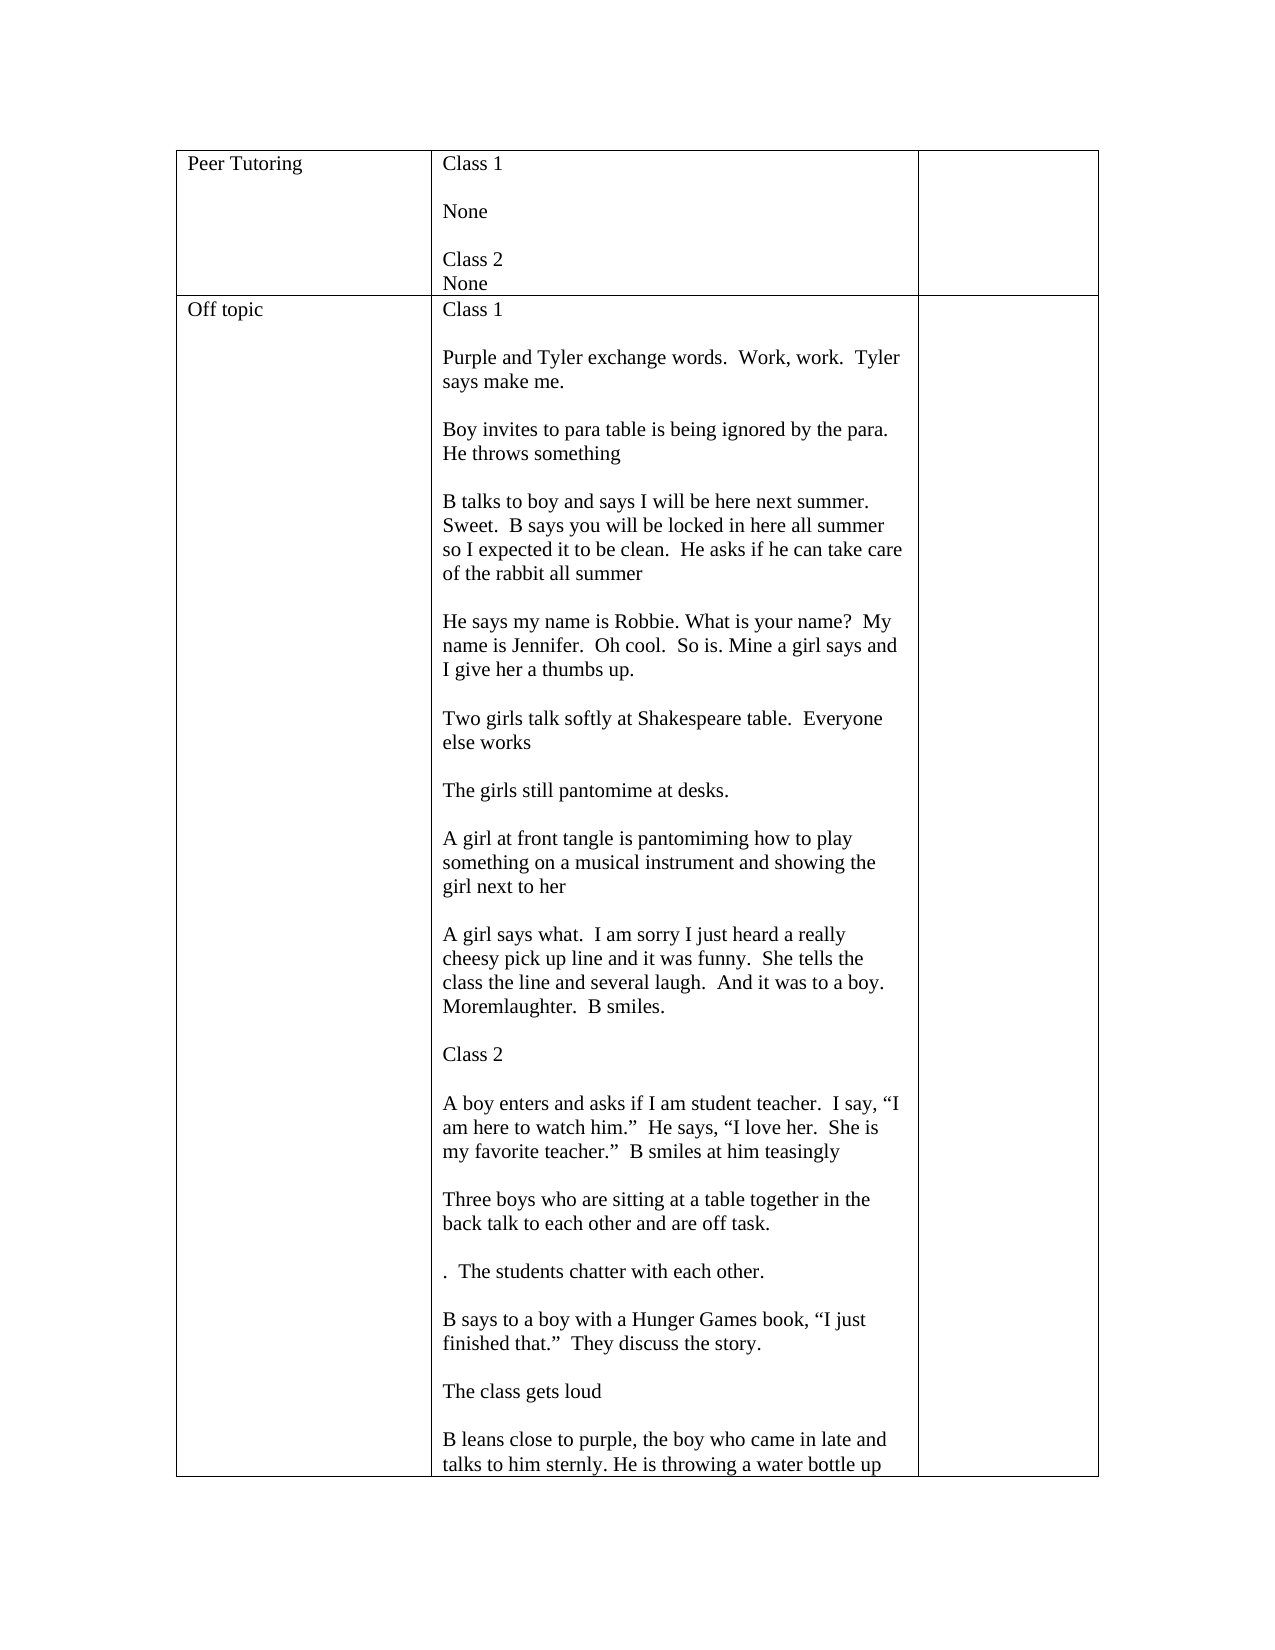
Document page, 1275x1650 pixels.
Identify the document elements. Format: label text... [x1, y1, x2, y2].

table_cell [919, 151, 1098, 295]
table_cell Off topic [177, 296, 431, 1476]
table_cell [432, 296, 918, 1476]
table_cell Peer Tutoring [177, 151, 431, 295]
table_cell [432, 151, 918, 295]
table_cell [919, 296, 1098, 1476]
